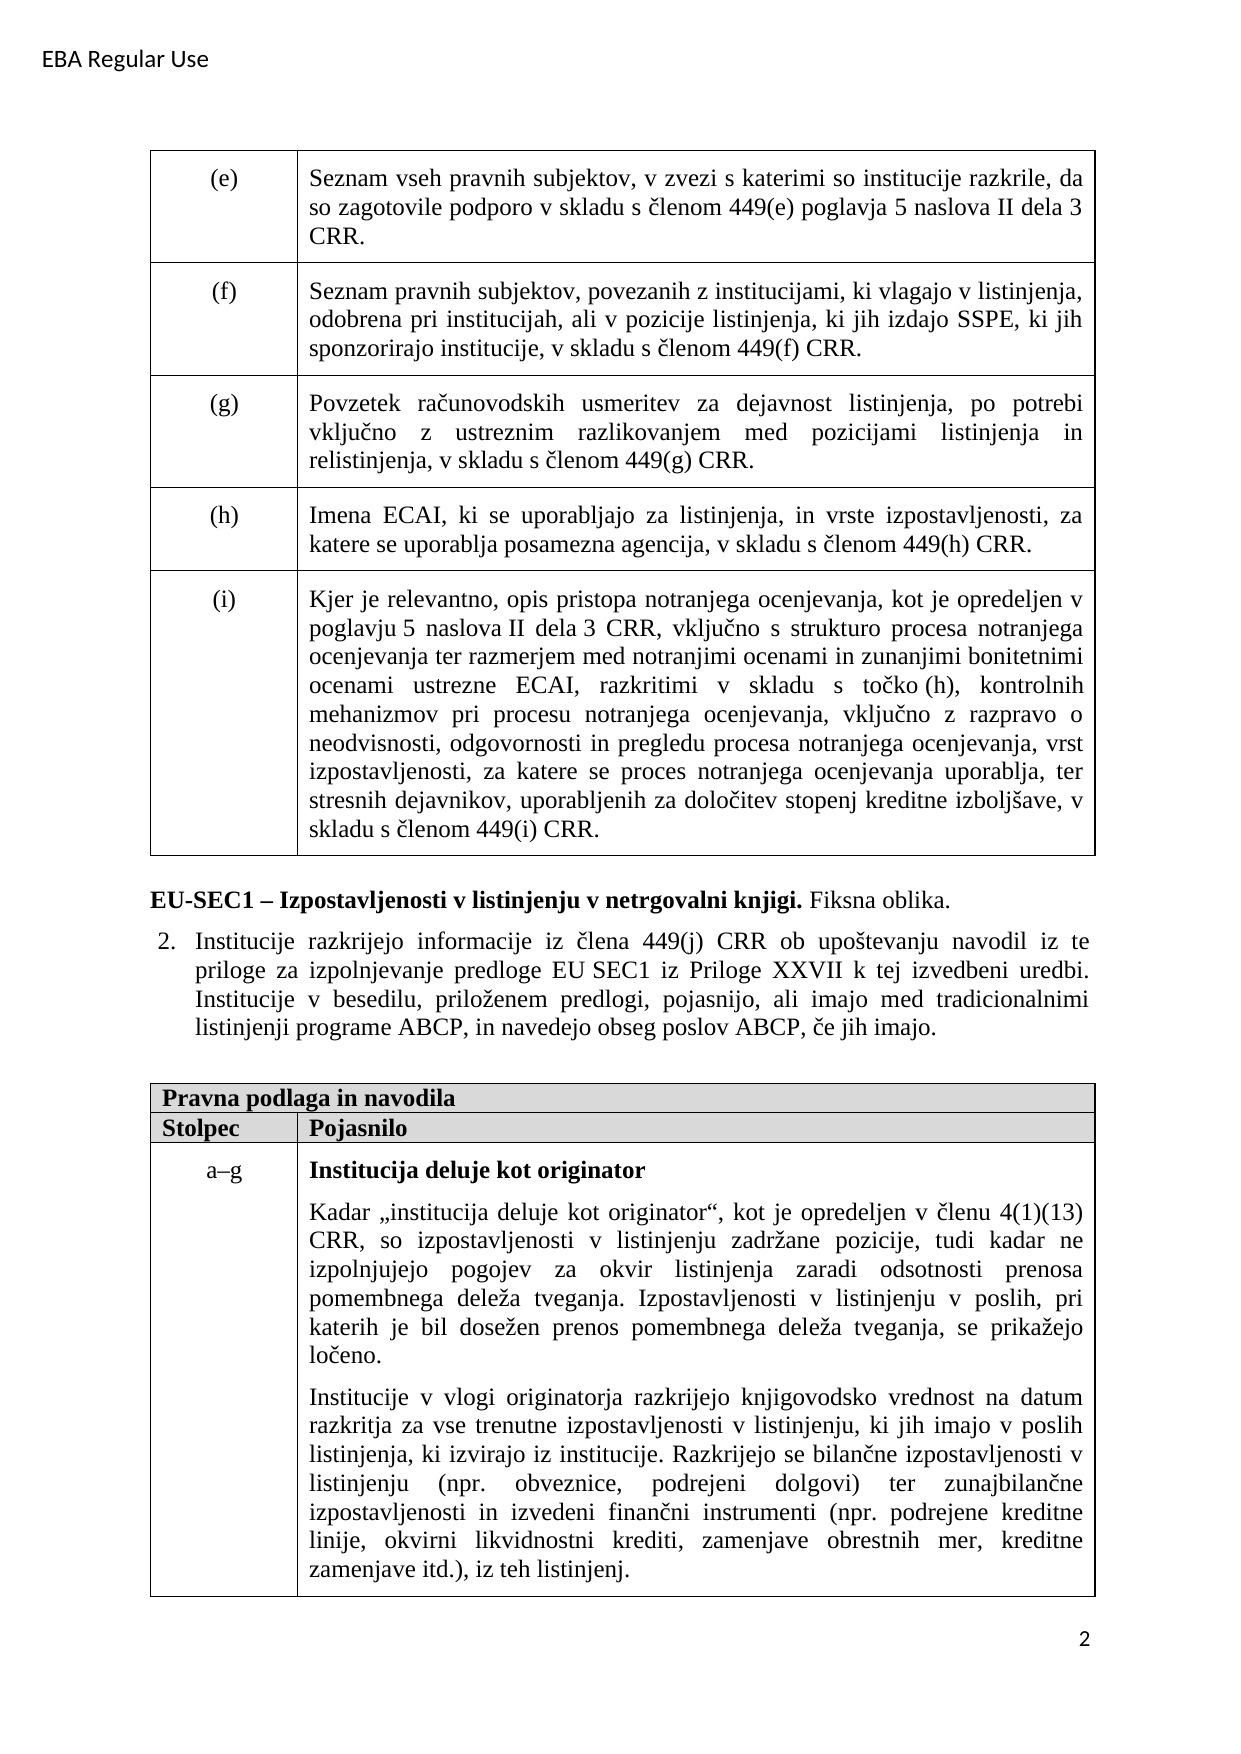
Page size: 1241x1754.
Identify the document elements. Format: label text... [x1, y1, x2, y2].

table_cell Pojasnilo [298, 1113, 1094, 1142]
table_cell Seznam pravnih subjektov, povezanih z institucijami, ki vlagajo v listinjenja, odobrena pri institucijah, ali v pozicije listinjenja, ki jih izdajo SSPE, ki jih sponzorirajo institucije, v skladu s členom 449(f) CRR. [298, 263, 1094, 374]
table_cell (f) [151, 263, 297, 374]
table_cell Seznam vseh pravnih subjektov, v zvezi s katerimi so institucije razkrile, da so zagotovile podporo v skladu s členom 449(e) poglavja 5 naslova II dela 3 CRR. [298, 151, 1094, 262]
table_cell Stolpec [151, 1113, 297, 1142]
table_cell Imena ECAI, ki se uporabljajo za listinjenja, in vrste izpostavljenosti, za katere se uporablja posamezna agencija, v skladu s členom 449(h) CRR. [298, 488, 1094, 570]
table_header Pravna podlaga in navodila [151, 1084, 1094, 1112]
table_cell Kjer je relevantno, opis pristopa notranjega ocenjevanja, kot je opredeljen v poglavju 5 naslova II dela 3 CRR, vključno s strukturo procesa notranjega ocenjevanja ter razmerjem med notranjimi ocenami in zunanjimi bonitetnimi ocenami ustrezne ECAI, razkritimi v skladu s točko (h), kontrolnih mehanizmov pri procesu notranjega ocenjevanja, vključno z razpravo o neodvisnosti, odgovornosti in pregledu procesa notranjega ocenjevanja, vrst izpostavljenosti, za katere se proces notranjega ocenjevanja uporablja, ter stresnih dejavnikov, uporabljenih za določitev stopenj kreditne izboljšave, v skladu s členom 449(i) CRR. [298, 571, 1094, 855]
table_cell Institucija deluje kot originator Kadar „institucija deluje kot originator“, kot je opredeljen v členu 4(1)(13) CRR, so izpostavljenosti v listinjenju zadržane pozicije, tudi kadar ne izpolnjujejo pogojev za okvir listinjenja zaradi odsotnosti prenosa pomembnega deleža tveganja. Izpostavljenosti v listinjenju v poslih, pri katerih je bil dosežen prenos pomembnega deleža tveganja, se prikažejo ločeno. Institucije v vlogi originatorja razkrijejo knjigovodsko vrednost na datum razkritja za vse trenutne izpostavljenosti v listinjenju, ki jih imajo v poslih listinjenja, ki izvirajo iz institucije. Razkrijejo se bilančne izpostavljenosti v listinjenju (npr. obveznice, podrejeni dolgovi) ter zunajbilančne izpostavljenosti in izvedeni finančni instrumenti (npr. podrejene kreditne linije, okvirni likvidnostni krediti, zamenjave obrestnih mer, kreditne zamenjave itd.), iz teh listinjenj. [298, 1143, 1094, 1596]
table_cell (e) [151, 151, 297, 262]
list Institucije razkrijejo informacije iz člena 449(j) CRR ob upoštevanju navodil iz te priloge za izpolnjevanje predloge EU SEC1 iz Priloge XXVII k tej izvedbeni uredbi. Institucije v besedilu, priloženem predlogi, pojasnijo, ali imajo med tradicionalnimi listinjenji programe ABCP, in navedejo obseg poslov ABCP, če jih imajo. [157, 926, 1090, 1041]
table_cell (h) [151, 488, 297, 570]
table_cell a–g [151, 1143, 297, 1596]
text EU-SEC1 – Izpostavljenosti v listinjenju v netrgovalni knjigi. Fiksna oblika. [150, 885, 1090, 914]
table_cell (g) [151, 376, 297, 487]
table_cell (i) [151, 571, 297, 855]
table_cell Povzetek računovodskih usmeritev za dejavnost listinjenja, po potrebi vključno z ustreznim razlikovanjem med pozicijami listinjenja in relistinjenja, v skladu s členom 449(g) CRR. [298, 376, 1094, 487]
